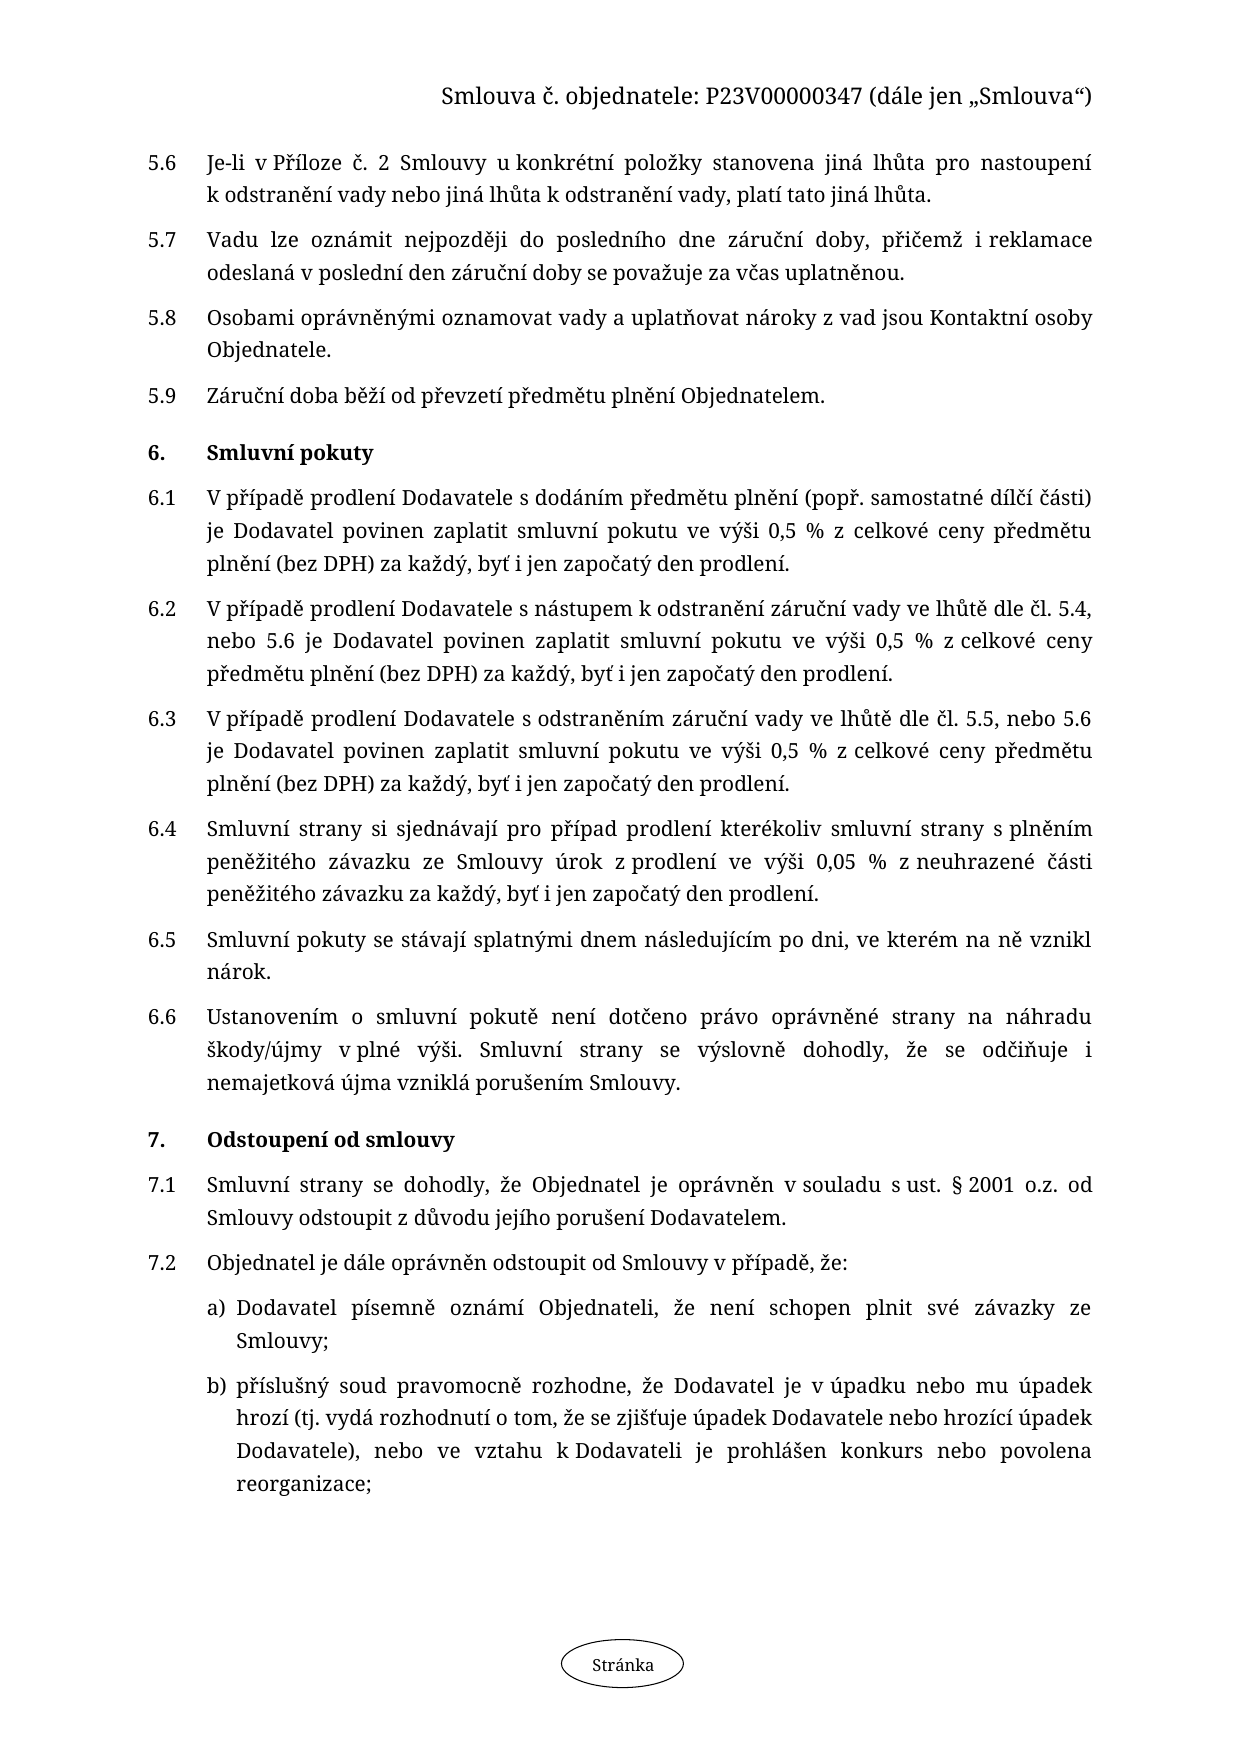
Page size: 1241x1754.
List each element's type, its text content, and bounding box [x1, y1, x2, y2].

list Vadu lze oznámit nejpozději do posledního dne záruční doby, přičemž i reklamace odeslaná v poslední den záruční doby se považuje za včas uplatněnou. [148, 225, 1093, 286]
list Smluvní strany se dohodly, že Objednatel je oprávněn v souladu s ust. § 2001 o.z. od Smlouvy odstoupit z důvodu jejího porušení Dodavatelem. [148, 1170, 1093, 1231]
list V případě prodlení Dodavatele s dodáním předmětu plnění (popř. samostatné dílčí části) je Dodavatel povinen zaplatit smluvní pokutu ve výši 0,5 % z celkové ceny předmětu plnění (bez DPH) za každý, byť i jen započatý den prodlení. [148, 483, 1093, 577]
list Smluvní strany si sjednávají pro případ prodlení kterékoliv smluvní strany s plněním peněžitého závazku ze Smlouvy úrok z prodlení ve výši 0,05 % z neuhrazené části peněžitého závazku za každý, byť i jen započatý den prodlení. [148, 814, 1093, 908]
list Dodavatel písemně oznámí Objednateli, že není schopen plnit své závazky ze Smlouvy; [207, 1293, 1093, 1354]
list Objednatel je dále oprávněn odstoupit od Smlouvy v případě, že: [148, 1248, 1093, 1276]
list příslušný soud pravomocně rozhodne, že Dodavatel je v úpadku nebo mu úpadek hrozí (tj. vydá rozhodnutí o tom, že se zjišťuje úpadek Dodavatele nebo hrozící úpadek Dodavatele), nebo ve vztahu k Dodavateli je prohlášen konkurs nebo povolena reorganizace; [207, 1371, 1093, 1497]
list Osobami oprávněnými oznamovat vady a uplatňovat nároky z vad jsou Kontaktní osoby Objednatele. [148, 303, 1093, 364]
list Je-li v Příloze č. 2 Smlouvy u konkrétní položky stanovena jiná lhůta pro nastoupení k odstranění vady nebo jiná lhůta k odstranění vady, platí tato jiná lhůta. [148, 148, 1093, 209]
list Smluvní pokuty [148, 438, 1093, 467]
list Ustanovením o smluvní pokutě není dotčeno právo oprávněné strany na náhradu škody/újmy v plné výši. Smluvní strany se výslovně dohodly, že se odčiňuje i nemajetková újma vzniklá porušením Smlouvy. [148, 1002, 1093, 1096]
list Odstoupení od smlouvy [148, 1125, 1093, 1154]
list V případě prodlení Dodavatele s nástupem k odstranění záruční vady ve lhůtě dle čl. 5.4, nebo 5.6 je Dodavatel povinen zaplatit smluvní pokutu ve výši 0,5 % z celkové ceny předmětu plnění (bez DPH) za každý, byť i jen započatý den prodlení. [148, 594, 1093, 687]
list Smluvní pokuty se stávají splatnými dnem následujícím po dni, ve kterém na ně vznikl nárok. [148, 925, 1093, 986]
list Záruční doba běží od převzetí předmětu plnění Objednatelem. [148, 381, 1093, 409]
list V případě prodlení Dodavatele s odstraněním záruční vady ve lhůtě dle čl. 5.5, nebo 5.6 je Dodavatel povinen zaplatit smluvní pokutu ve výši 0,5 % z celkové ceny předmětu plnění (bez DPH) za každý, byť i jen započatý den prodlení. [148, 704, 1093, 798]
